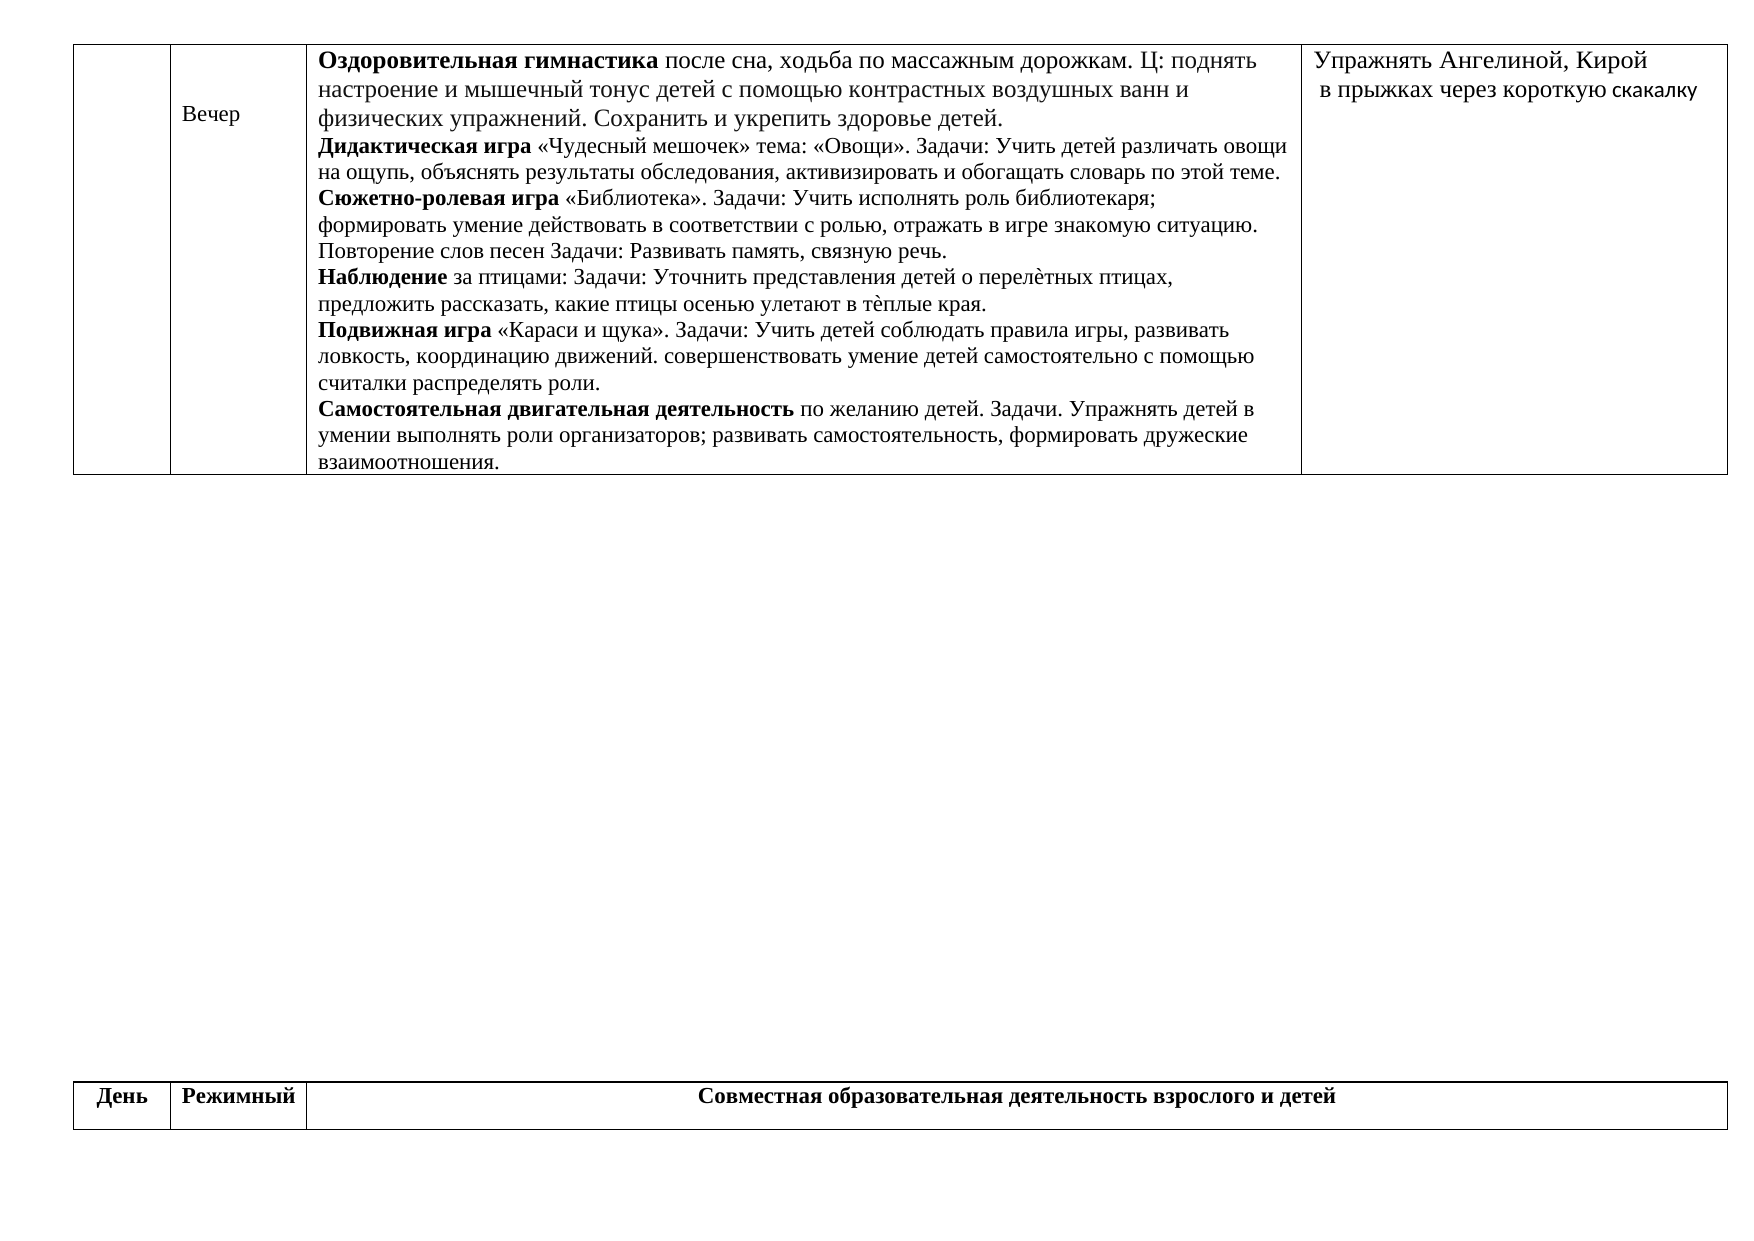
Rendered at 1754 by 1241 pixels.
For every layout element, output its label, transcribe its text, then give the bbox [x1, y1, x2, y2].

table_cell Вечер [171, 45, 306, 474]
table_cell Оздоровительная гимнастика после сна, ходьба по массажным дорожкам. Ц: поднять настроение и мышечный тонус детей с помощью контрастных воздушных ванн и физических упражнений. Сохранить и укрепить здоровье детей. Дидактическая игра «Чудесный мешочек» тема: «Овощи». Задачи: Учить детей различать овощи на ощупь, объяснять результаты обследования, активизировать и обогащать словарь по этой теме. Сюжетно-ролевая игра «Библиотека». Задачи: Учить исполнять роль библиотекаря; формировать умение действовать в соответствии с ролью, отражать в игре знакомую ситуацию. Повторение слов песен Задачи: Развивать память, связную речь. Наблюдение за птицами: Задачи: Уточнить представления детей о перелѐтных птицах, предложить рассказать, какие птицы осенью улетают в тѐплые края. Подвижная игра «Караси и щука». Задачи: Учить детей соблюдать правила игры, развивать ловкость, координацию движений. совершенствовать умение детей самостоятельно с помощью считалки распределять роли. Самостоятельная двигательная деятельность по желанию детей. Задачи. Упражнять детей в умении выполнять роли организаторов; развивать самостоятельность, формировать дружеские взаимоотношения. [307, 45, 1301, 474]
table_header Совместная образовательная деятельность взрослого и детей [307, 1083, 1727, 1129]
table_header День недели [74, 1083, 170, 1129]
table_header Режимный момент [171, 1083, 306, 1129]
table_cell Упражнять Ангелиной, Кирой в прыжках через короткую скакалку [1302, 45, 1727, 474]
